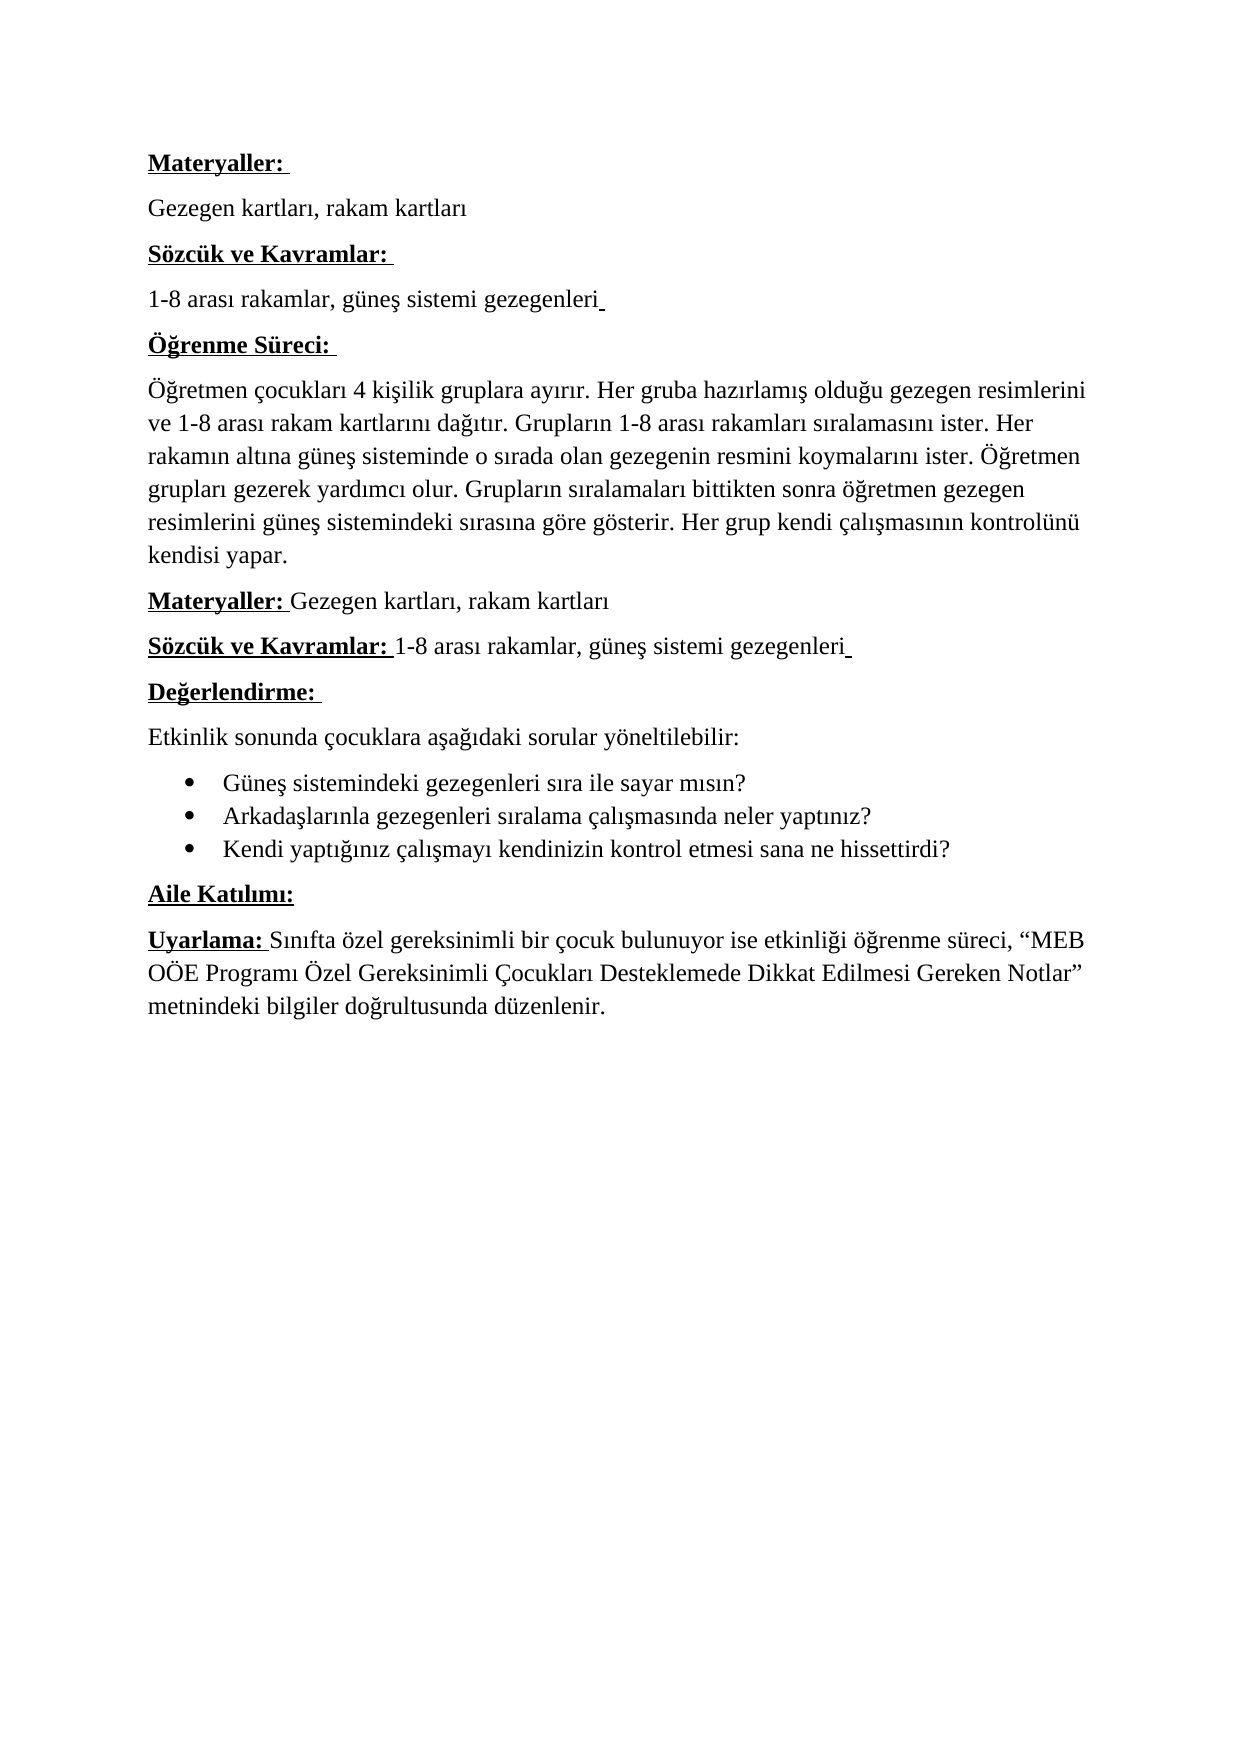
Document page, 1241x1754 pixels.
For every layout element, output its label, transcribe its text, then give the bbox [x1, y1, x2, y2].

text Materyaller: Gezegen kartları, rakam kartları [148, 586, 1093, 614]
list Kendi yaptığınız çalışmayı kendinizin kontrol etmesi sana ne hissettirdi? [185, 834, 1093, 863]
text Sözcük ve Kavramlar: [148, 239, 1093, 267]
text 1-8 arası rakamlar, güneş sistemi gezegenleri [148, 284, 1093, 313]
text Sözcük ve Kavramlar: 1-8 arası rakamlar, güneş sistemi gezegenleri [148, 631, 1093, 660]
list Arkadaşlarınla gezegenleri sıralama çalışmasında neler yaptınız? [185, 801, 1093, 830]
text Değerlendirme: [148, 677, 1093, 706]
text Uyarlama: Sınıfta özel gereksinimli bir çocuk bulunuyor ise etkinliği öğrenme süreci, “MEB OÖE Programı Özel Gereksinimli Çocukları Desteklemede Dikkat Edilmesi Gereken Notlar” metnindeki bilgiler doğrultusunda düzenlenir. [148, 925, 1093, 1020]
text Materyaller: [148, 148, 1093, 176]
text Etkinlik sonunda çocuklara aşağıdaki sorular yöneltilebilir: [148, 722, 1093, 751]
text Gezegen kartları, rakam kartları [148, 193, 1093, 222]
text Aile Katılımı: [148, 879, 1093, 908]
text Öğrenme Süreci: [148, 330, 1093, 358]
text Öğretmen çocukları 4 kişilik gruplara ayırır. Her gruba hazırlamış olduğu gezegen resimlerini ve 1-8 arası rakam kartlarını dağıtır. Grupların 1-8 arası rakamları sıralamasını ister. Her rakamın altına güneş sisteminde o sırada olan gezegenin resmini koymalarını ister. Öğretmen grupları gezerek yardımcı olur. Grupların sıralamaları bittikten sonra öğretmen gezegen resimlerini güneş sistemindeki sırasına göre gösterir. Her grup kendi çalışmasının kontrolünü kendisi yapar. [148, 375, 1093, 569]
list Güneş sistemindeki gezegenleri sıra ile sayar mısın? [185, 768, 1093, 797]
